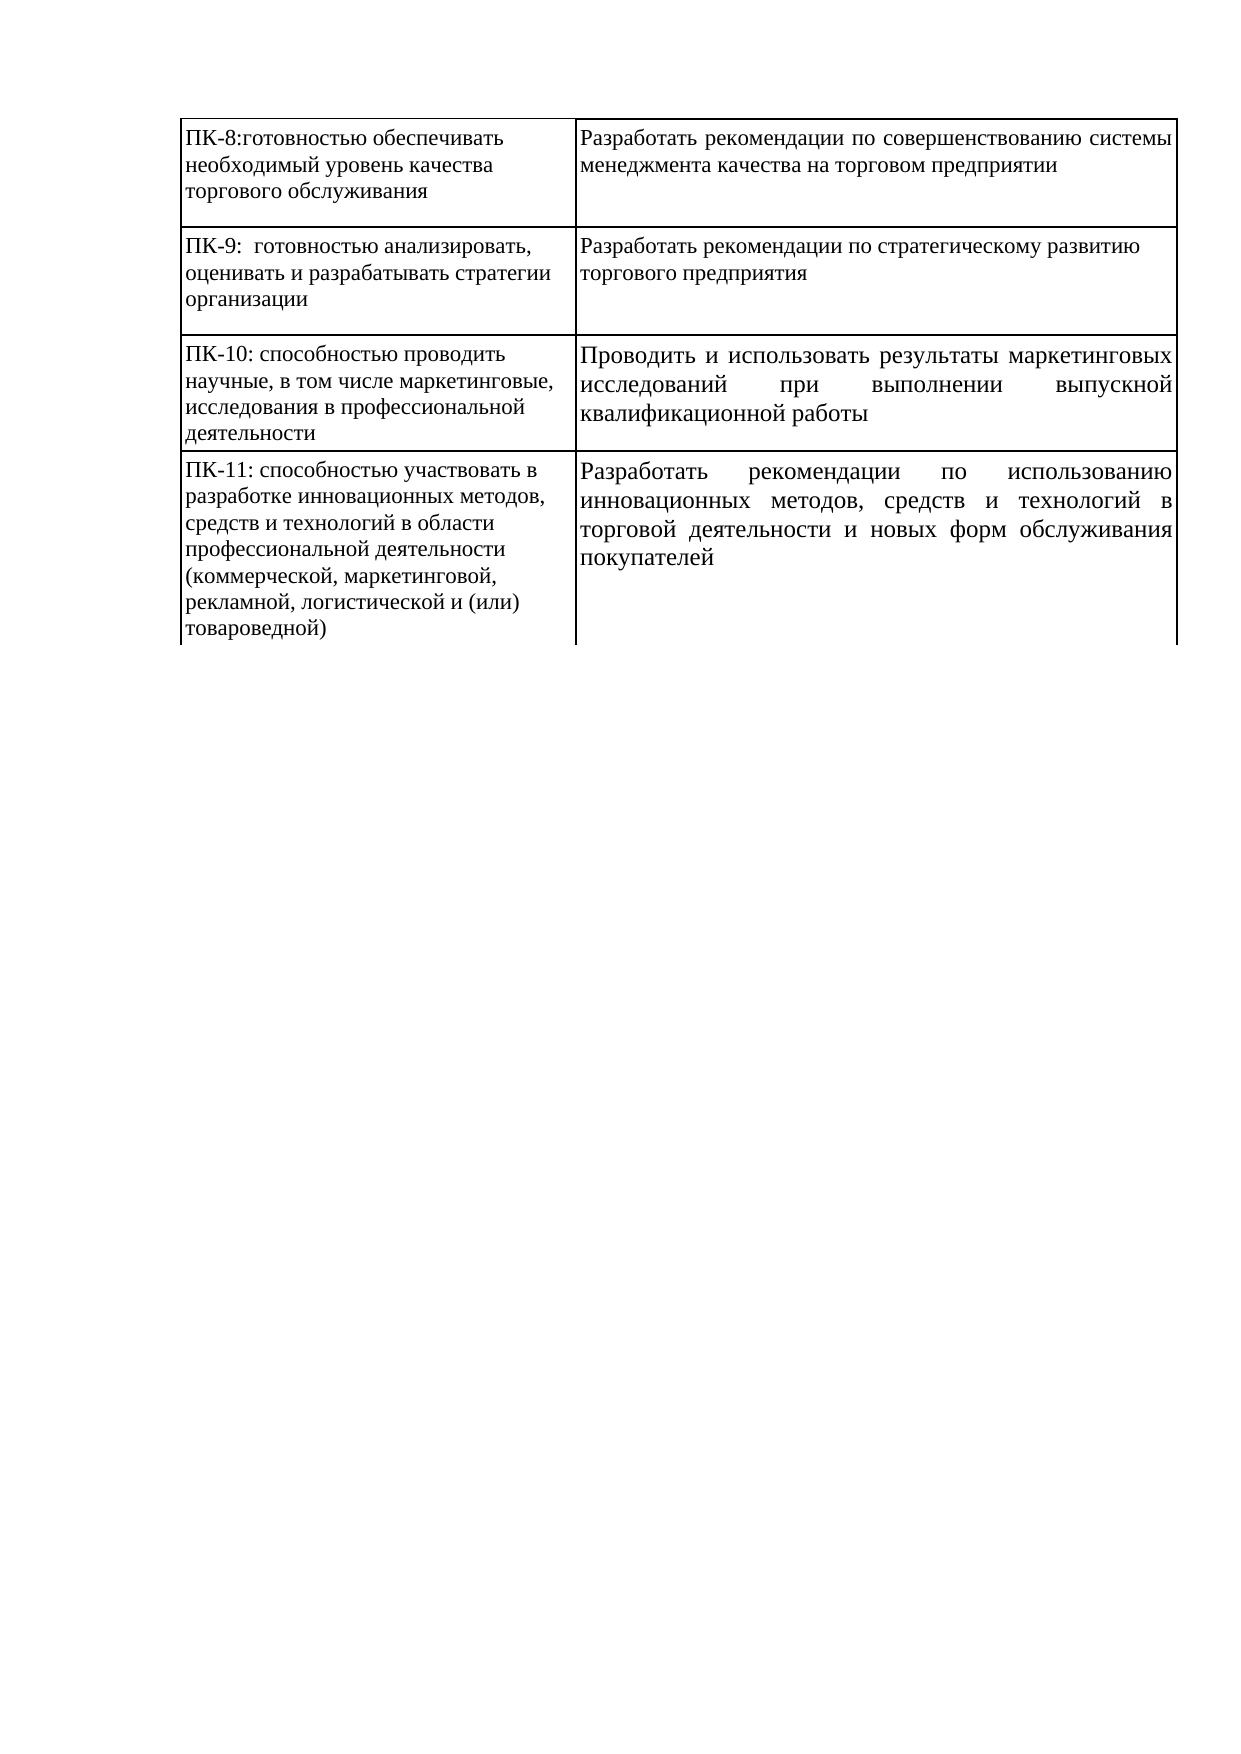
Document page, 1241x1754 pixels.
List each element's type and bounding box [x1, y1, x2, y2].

table_header [577, 336, 1176, 450]
table_header [577, 228, 1176, 334]
table_header [577, 452, 1176, 645]
table_header [182, 228, 575, 334]
table_header [182, 336, 575, 450]
table_header [182, 452, 575, 645]
table_header [182, 119, 575, 226]
table_header [577, 120, 1176, 226]
